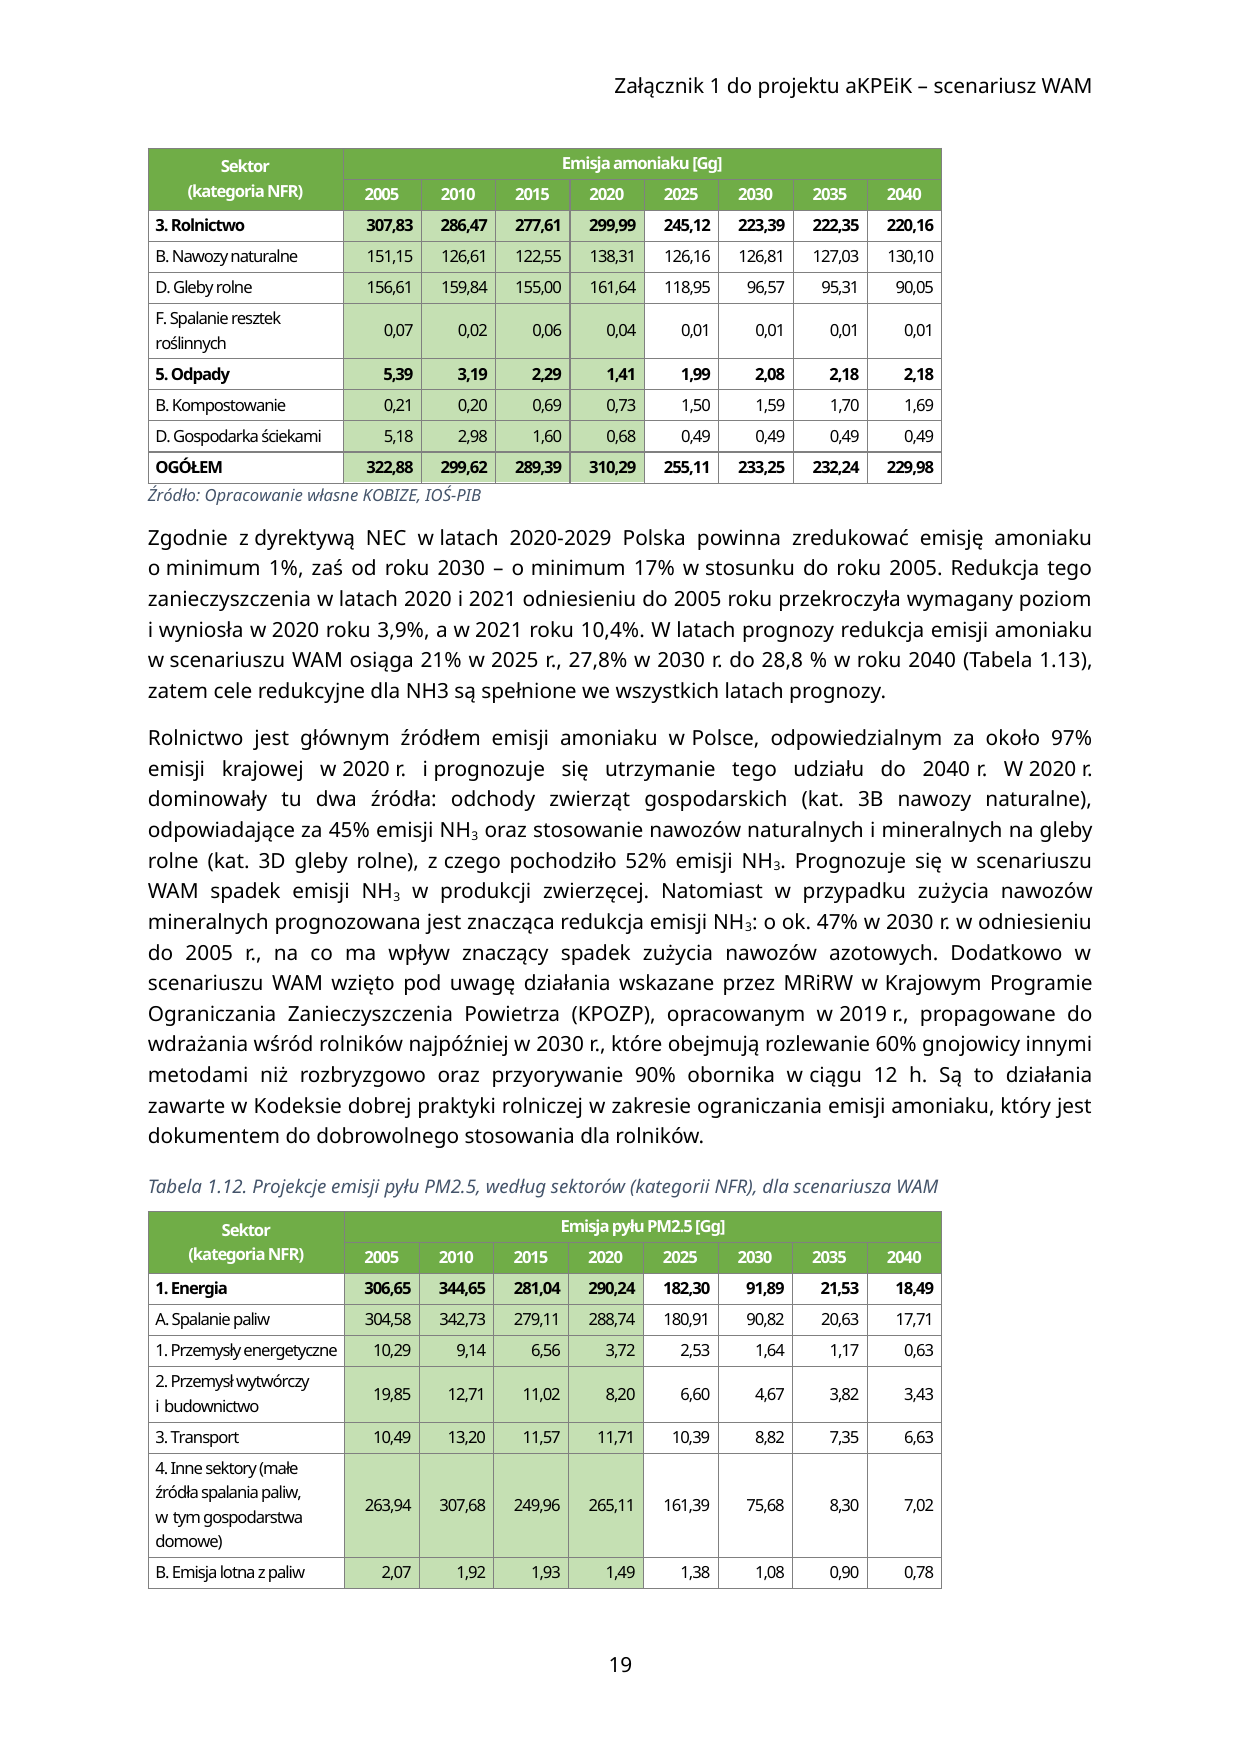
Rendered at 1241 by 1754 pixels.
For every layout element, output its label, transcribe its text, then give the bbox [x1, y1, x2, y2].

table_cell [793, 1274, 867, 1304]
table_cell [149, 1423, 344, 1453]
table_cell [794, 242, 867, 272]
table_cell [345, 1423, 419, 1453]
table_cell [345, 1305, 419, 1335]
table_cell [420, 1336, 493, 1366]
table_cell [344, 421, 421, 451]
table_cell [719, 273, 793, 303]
text Tabela 1.12. Projekcje emisji pyłu PM2.5, według sektorów (kategorii NFR), dla scenariusza WAM [148, 1173, 1093, 1198]
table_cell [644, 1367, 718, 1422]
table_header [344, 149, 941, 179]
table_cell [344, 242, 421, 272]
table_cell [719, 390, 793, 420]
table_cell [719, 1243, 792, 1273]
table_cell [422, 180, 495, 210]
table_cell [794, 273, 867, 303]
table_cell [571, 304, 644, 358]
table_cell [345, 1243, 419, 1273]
text Źródło: Opracowanie własne KOBIZE, IOŚ-PIB [148, 483, 1093, 506]
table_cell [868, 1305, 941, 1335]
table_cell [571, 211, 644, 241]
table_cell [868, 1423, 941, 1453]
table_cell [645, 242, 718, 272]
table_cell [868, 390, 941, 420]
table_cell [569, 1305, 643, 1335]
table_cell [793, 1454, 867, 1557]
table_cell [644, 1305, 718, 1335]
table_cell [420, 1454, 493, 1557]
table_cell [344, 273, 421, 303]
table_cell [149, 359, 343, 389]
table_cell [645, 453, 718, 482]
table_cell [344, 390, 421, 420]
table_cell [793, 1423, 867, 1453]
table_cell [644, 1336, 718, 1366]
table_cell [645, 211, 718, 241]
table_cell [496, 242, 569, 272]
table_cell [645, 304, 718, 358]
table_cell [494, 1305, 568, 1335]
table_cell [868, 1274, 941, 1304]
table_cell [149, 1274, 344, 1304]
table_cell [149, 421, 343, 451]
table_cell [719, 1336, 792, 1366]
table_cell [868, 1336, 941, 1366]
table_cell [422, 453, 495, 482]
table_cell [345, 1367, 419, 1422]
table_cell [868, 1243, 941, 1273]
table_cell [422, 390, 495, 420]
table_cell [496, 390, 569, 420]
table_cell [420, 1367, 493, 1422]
text Rolnictwo jest głównym źródłem emisji amoniaku w Polsce, odpowiedzialnym za około 97% emisji krajowej w 2020 r. i prognozuje się utrzymanie tego udziału do 2040 r. W 2020 r. dominowały tu dwa źródła: odchody zwierząt gospodarskich (kat. 3B nawozy naturalne), odpowiadające za 45% emisji NH3 oraz stosowanie nawozów naturalnych i mineralnych na gleby rolne (kat. 3D gleby rolne), z czego pochodziło 52% emisji NH3. Prognozuje się w scenariuszu WAM spadek emisji NH3 w produkcji zwierzęcej. Natomiast w przypadku zużycia nawozów mineralnych prognozowana jest znacząca redukcja emisji NH3: o ok. 47% w 2030 r. w odniesieniu do 2005 r., na co ma wpływ znaczący spadek zużycia nawozów azotowych. Dodatkowo w scenariuszu WAM wzięto pod uwagę działania wskazane przez MRiRW w Krajowym Programie Ograniczania Zanieczyszczenia Powietrza (KPOZP), opracowanym w 2019 r., propagowane do wdrażania wśród rolników najpóźniej w 2030 r., które obejmują rozlewanie 60% gnojowicy innymi metodami niż rozbryzgowo oraz przyorywanie 90% obornika w ciągu 12 h. Są to działania zawarte w Kodeksie dobrej praktyki rolniczej w zakresie ograniczania emisji amoniaku, który jest dokumentem do dobrowolnego stosowania dla rolników. [148, 723, 1093, 1150]
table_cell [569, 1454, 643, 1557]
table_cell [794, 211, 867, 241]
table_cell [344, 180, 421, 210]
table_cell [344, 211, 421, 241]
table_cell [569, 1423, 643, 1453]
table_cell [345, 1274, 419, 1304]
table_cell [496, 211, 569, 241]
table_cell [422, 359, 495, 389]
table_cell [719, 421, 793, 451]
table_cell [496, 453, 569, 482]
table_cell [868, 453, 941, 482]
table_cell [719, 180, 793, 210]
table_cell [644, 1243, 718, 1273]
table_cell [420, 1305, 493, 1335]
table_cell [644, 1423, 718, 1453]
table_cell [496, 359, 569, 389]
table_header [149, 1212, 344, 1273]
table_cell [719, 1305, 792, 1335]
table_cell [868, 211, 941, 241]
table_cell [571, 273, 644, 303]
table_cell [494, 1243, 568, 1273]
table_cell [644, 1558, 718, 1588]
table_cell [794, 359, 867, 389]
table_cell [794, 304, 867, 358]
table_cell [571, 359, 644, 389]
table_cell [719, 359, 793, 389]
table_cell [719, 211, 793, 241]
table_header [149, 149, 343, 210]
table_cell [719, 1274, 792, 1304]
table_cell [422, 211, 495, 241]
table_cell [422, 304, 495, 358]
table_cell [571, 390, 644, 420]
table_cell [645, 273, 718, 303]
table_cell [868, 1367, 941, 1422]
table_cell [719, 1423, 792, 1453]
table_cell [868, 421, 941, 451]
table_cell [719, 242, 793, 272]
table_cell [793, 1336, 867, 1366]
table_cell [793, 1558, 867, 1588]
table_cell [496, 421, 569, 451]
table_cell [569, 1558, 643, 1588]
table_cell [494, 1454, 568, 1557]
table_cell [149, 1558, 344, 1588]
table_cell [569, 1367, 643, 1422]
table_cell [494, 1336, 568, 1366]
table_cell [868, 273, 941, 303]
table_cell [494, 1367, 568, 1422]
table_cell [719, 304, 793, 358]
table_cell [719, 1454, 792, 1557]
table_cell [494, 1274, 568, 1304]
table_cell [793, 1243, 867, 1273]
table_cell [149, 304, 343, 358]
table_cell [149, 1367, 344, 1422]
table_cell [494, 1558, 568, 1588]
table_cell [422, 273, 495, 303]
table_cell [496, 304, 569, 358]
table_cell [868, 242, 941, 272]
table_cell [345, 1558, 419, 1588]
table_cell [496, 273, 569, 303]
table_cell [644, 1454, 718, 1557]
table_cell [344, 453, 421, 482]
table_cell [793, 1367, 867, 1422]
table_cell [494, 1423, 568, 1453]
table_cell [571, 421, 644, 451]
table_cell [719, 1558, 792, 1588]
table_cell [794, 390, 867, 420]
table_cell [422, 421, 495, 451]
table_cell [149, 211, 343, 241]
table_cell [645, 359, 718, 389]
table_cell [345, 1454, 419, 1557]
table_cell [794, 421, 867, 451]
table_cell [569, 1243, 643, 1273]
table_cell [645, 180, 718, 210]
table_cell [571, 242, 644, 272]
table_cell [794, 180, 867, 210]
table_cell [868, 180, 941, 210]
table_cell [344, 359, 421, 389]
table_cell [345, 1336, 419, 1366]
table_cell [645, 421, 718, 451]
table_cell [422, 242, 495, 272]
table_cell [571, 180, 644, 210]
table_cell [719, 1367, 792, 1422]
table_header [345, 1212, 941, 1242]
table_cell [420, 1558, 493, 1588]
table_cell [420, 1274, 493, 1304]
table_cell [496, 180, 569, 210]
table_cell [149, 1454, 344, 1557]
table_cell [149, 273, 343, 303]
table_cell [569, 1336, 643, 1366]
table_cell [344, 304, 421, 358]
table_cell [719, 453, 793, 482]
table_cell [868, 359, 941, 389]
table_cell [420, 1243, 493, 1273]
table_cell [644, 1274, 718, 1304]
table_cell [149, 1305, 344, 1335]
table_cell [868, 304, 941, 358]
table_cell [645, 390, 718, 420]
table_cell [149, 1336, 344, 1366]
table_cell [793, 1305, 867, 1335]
text Zgodnie z dyrektywą NEC w latach 2020-2029 Polska powinna zredukować emisję amoniaku o minimum 1%, zaś od roku 2030 – o minimum 17% w stosunku do roku 2005. Redukcja tego zanieczyszczenia w latach 2020 i 2021 odniesieniu do 2005 roku przekroczyła wymagany poziom i wyniosła w 2020 roku 3,9%, a w 2021 roku 10,4%. W latach prognozy redukcja emisji amoniaku w scenariuszu WAM osiąga 21% w 2025 r., 27,8% w 2030 r. do 28,8 % w roku 2040 (Tabela 1.13), zatem cele redukcyjne dla NH3 są spełnione we wszystkich latach prognozy. [148, 523, 1093, 704]
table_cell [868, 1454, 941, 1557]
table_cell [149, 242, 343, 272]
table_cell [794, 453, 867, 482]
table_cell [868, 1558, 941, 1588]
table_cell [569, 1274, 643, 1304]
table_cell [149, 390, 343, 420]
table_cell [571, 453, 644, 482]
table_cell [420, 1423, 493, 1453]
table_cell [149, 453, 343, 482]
